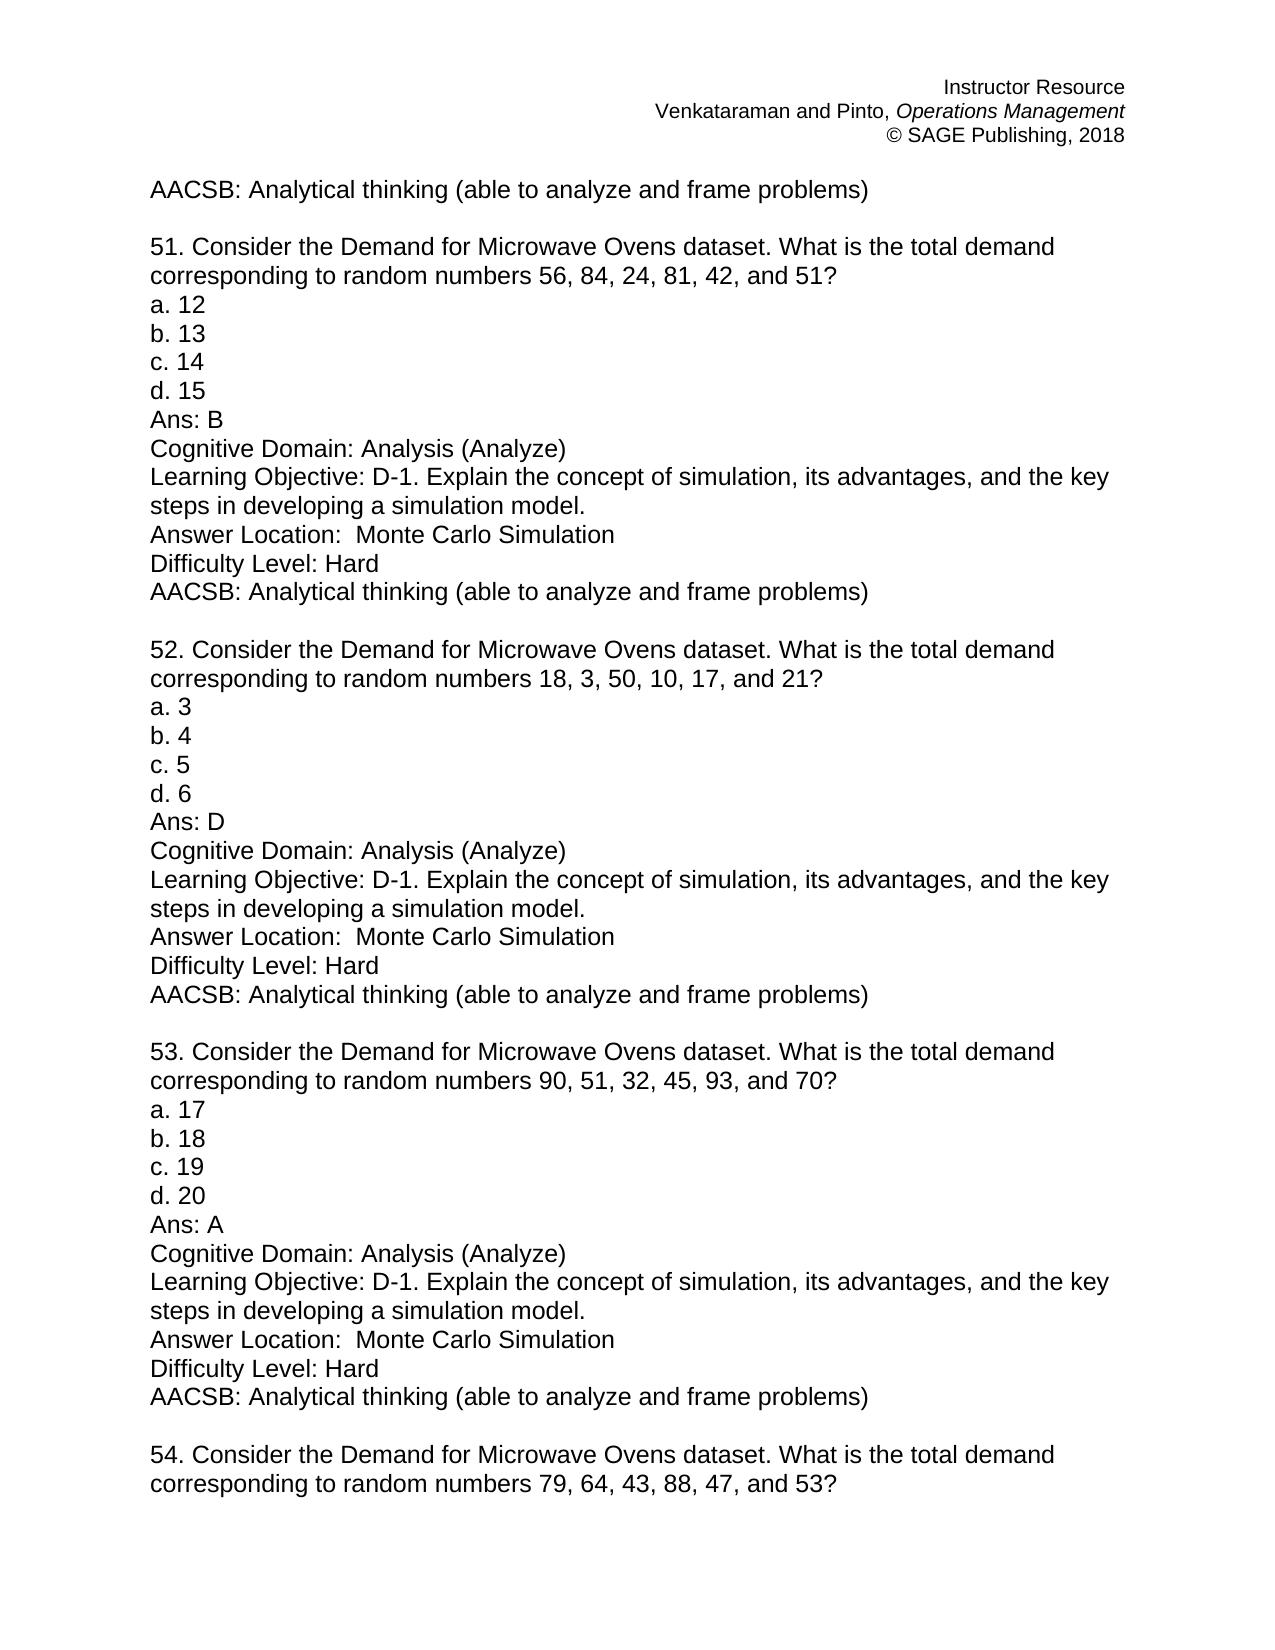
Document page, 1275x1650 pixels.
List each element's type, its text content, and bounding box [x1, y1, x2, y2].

text Learning Objective: D-1. Explain the concept of simulation, its advantages, and the key steps in developing a simulation model. [150, 865, 1125, 922]
text AACSB: Analytical thinking (able to analyze and frame problems) [150, 577, 1125, 606]
text c. 14 [150, 347, 1125, 376]
text a. 17 [150, 1095, 1125, 1124]
text b. 4 [150, 721, 1125, 750]
text Answer Location: Monte Carlo Simulation [150, 520, 1125, 549]
text a. 12 [150, 290, 1125, 319]
text Cognitive Domain: Analysis (Analyze) [150, 434, 1125, 462]
text c. 19 [150, 1152, 1125, 1181]
text Cognitive Domain: Analysis (Analyze) [150, 836, 1125, 865]
text Ans: A [150, 1210, 1125, 1239]
text AACSB: Analytical thinking (able to analyze and frame problems) [150, 980, 1125, 1009]
text d. 6 [150, 779, 1125, 807]
text a. 3 [150, 692, 1125, 721]
text d. 20 [150, 1181, 1125, 1210]
text b. 18 [150, 1124, 1125, 1152]
text 53. Consider the Demand for Microwave Ovens dataset. What is the total demand corresponding to random numbers 90, 51, 32, 45, 93, and 70? [150, 1037, 1125, 1095]
text Cognitive Domain: Analysis (Analyze) [150, 1239, 1125, 1267]
text c. 5 [150, 750, 1125, 779]
text Ans: B [150, 405, 1125, 434]
text 51. Consider the Demand for Microwave Ovens dataset. What is the total demand corresponding to random numbers 56, 84, 24, 81, 42, and 51? [150, 232, 1125, 290]
text Learning Objective: D-1. Explain the concept of simulation, its advantages, and the key steps in developing a simulation model. [150, 1267, 1125, 1325]
text 52. Consider the Demand for Microwave Ovens dataset. What is the total demand corresponding to random numbers 18, 3, 50, 10, 17, and 21? [150, 635, 1125, 692]
text Ans: D [150, 807, 1125, 836]
text Difficulty Level: Hard [150, 951, 1125, 980]
text d. 15 [150, 376, 1125, 405]
text Difficulty Level: Hard [150, 549, 1125, 577]
text Difficulty Level: Hard [150, 1354, 1125, 1382]
text 54. Consider the Demand for Microwave Ovens dataset. What is the total demand corresponding to random numbers 79, 64, 43, 88, 47, and 53? [150, 1440, 1125, 1497]
text AACSB: Analytical thinking (able to analyze and frame problems) [150, 1382, 1125, 1411]
text b. 13 [150, 319, 1125, 347]
text AACSB: Analytical thinking (able to analyze and frame problems) [150, 175, 1125, 204]
text Answer Location: Monte Carlo Simulation [150, 1325, 1125, 1354]
text Learning Objective: D-1. Explain the concept of simulation, its advantages, and the key steps in developing a simulation model. [150, 462, 1125, 520]
text Answer Location: Monte Carlo Simulation [150, 922, 1125, 951]
